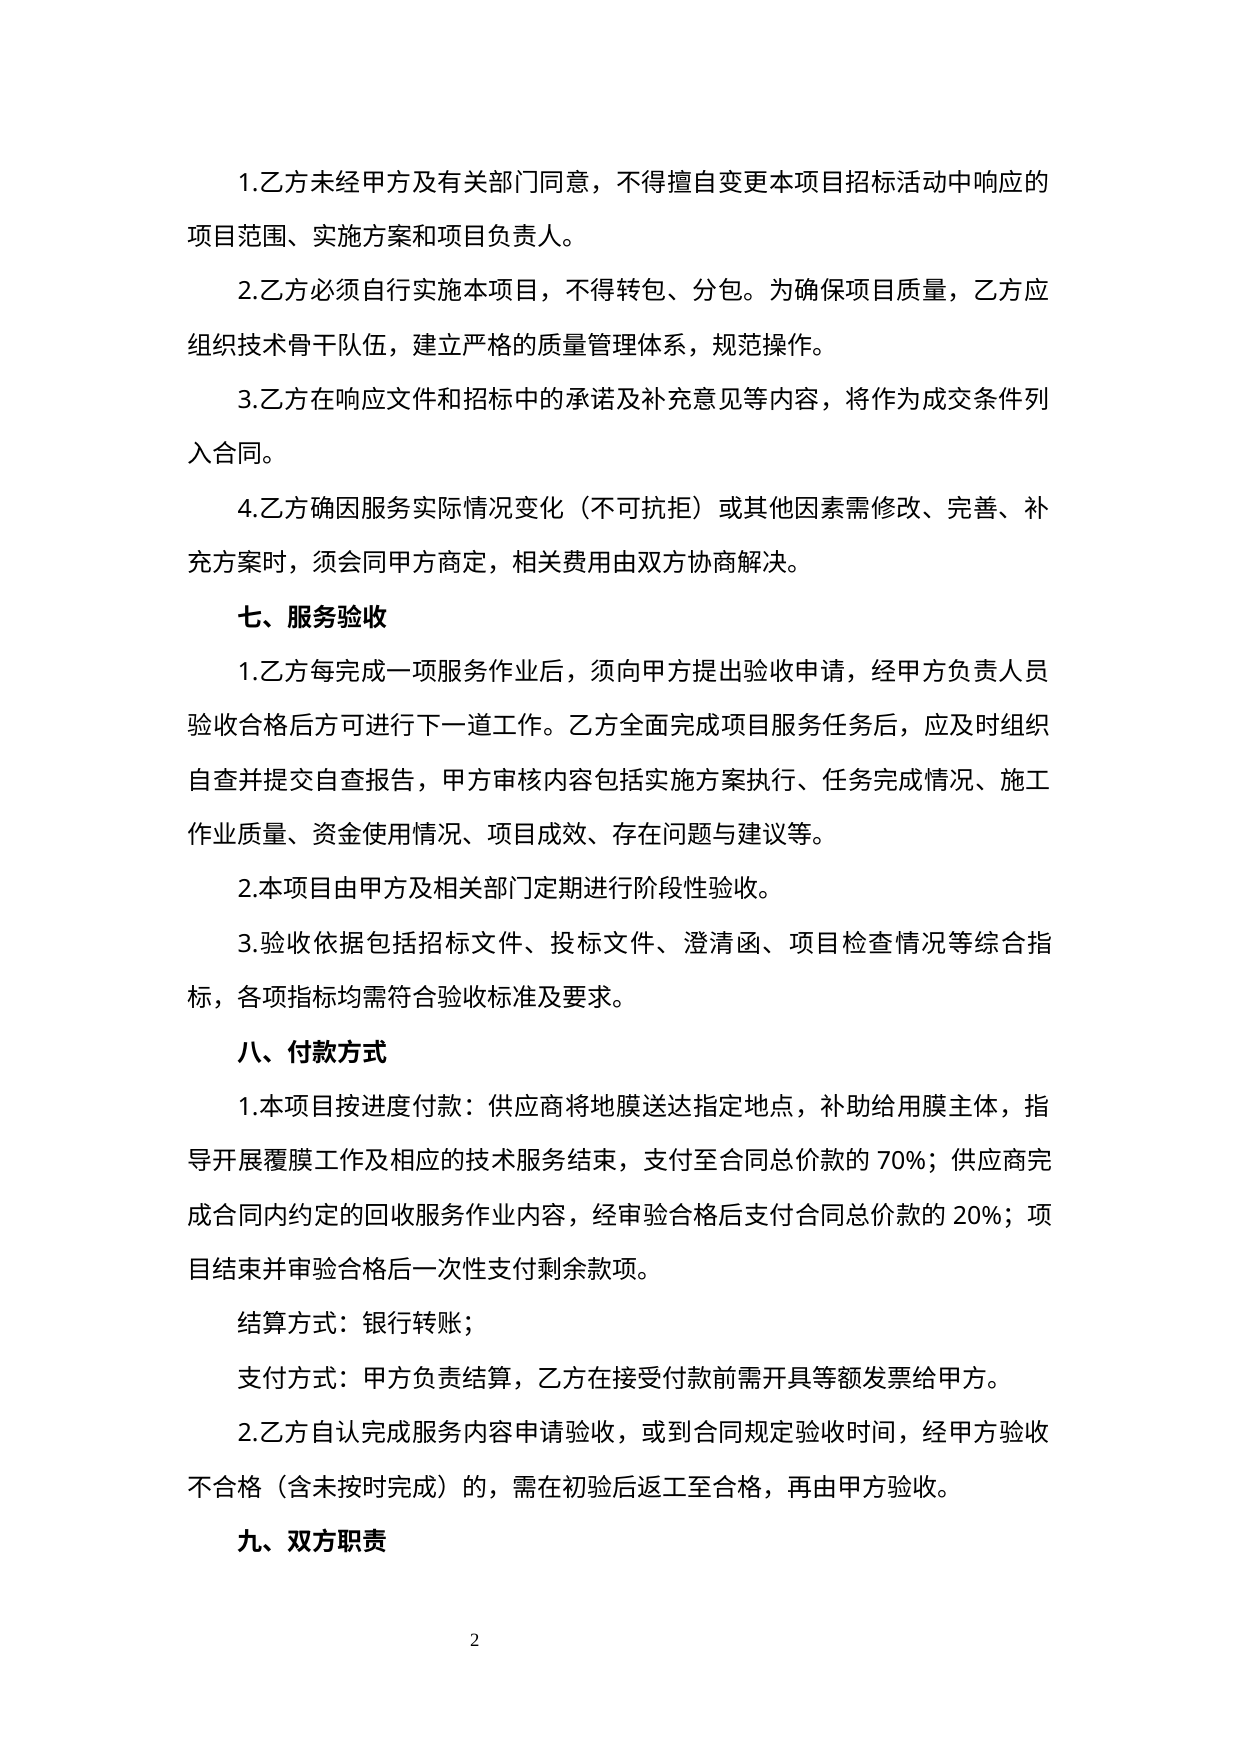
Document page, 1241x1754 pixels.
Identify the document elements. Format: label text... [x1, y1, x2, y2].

text 1.乙方未经甲方及有关部门同意，不得擅自变更本项目招标活动中响应的项目范围、实施方案和项目负责人。 [187, 162, 1053, 253]
text 八、付款方式 [187, 1032, 1053, 1068]
text 九、双方职责 [187, 1521, 1053, 1558]
text 3.验收依据包括招标文件、投标文件、澄清函、项目检查情况等综合指标，各项指标均需符合验收标准及要求。 [187, 923, 1053, 1014]
text 4.乙方确因服务实际情况变化（不可抗拒）或其他因素需修改、完善、补充方案时，须会同甲方商定，相关费用由双方协商解决。 [187, 488, 1053, 579]
text 2.本项目由甲方及相关部门定期进行阶段性验收。 [187, 869, 1053, 905]
text 1.本项目按进度付款：供应商将地膜送达指定地点，补助给用膜主体，指导开展覆膜工作及相应的技术服务结束，支付至合同总价款的70%；供应商完成合同内约定的回收服务作业内容，经审验合格后支付合同总价款的20%；项目结束并审验合格后一次性支付剩余款项。 [187, 1086, 1053, 1286]
text 2.乙方自认完成服务内容申请验收，或到合同规定验收时间，经甲方验收不合格（含未按时完成）的，需在初验后返工至合格，再由甲方验收。 [187, 1413, 1053, 1503]
text 2.乙方必须自行实施本项目，不得转包、分包。为确保项目质量，乙方应组织技术骨干队伍，建立严格的质量管理体系，规范操作。 [187, 271, 1053, 361]
text 3.乙方在响应文件和招标中的承诺及补充意见等内容，将作为成交条件列入合同。 [187, 379, 1053, 470]
text 结算方式：银行转账； [187, 1304, 1053, 1340]
text 七、服务验收 [187, 597, 1053, 633]
text 支付方式：甲方负责结算，乙方在接受付款前需开具等额发票给甲方。 [187, 1358, 1053, 1394]
text 1.乙方每完成一项服务作业后，须向甲方提出验收申请，经甲方负责人员验收合格后方可进行下一道工作。乙方全面完成项目服务任务后，应及时组织自查并提交自查报告，甲方审核内容包括实施方案执行、任务完成情况、施工作业质量、资金使用情况、项目成效、存在问题与建议等。 [187, 651, 1053, 851]
